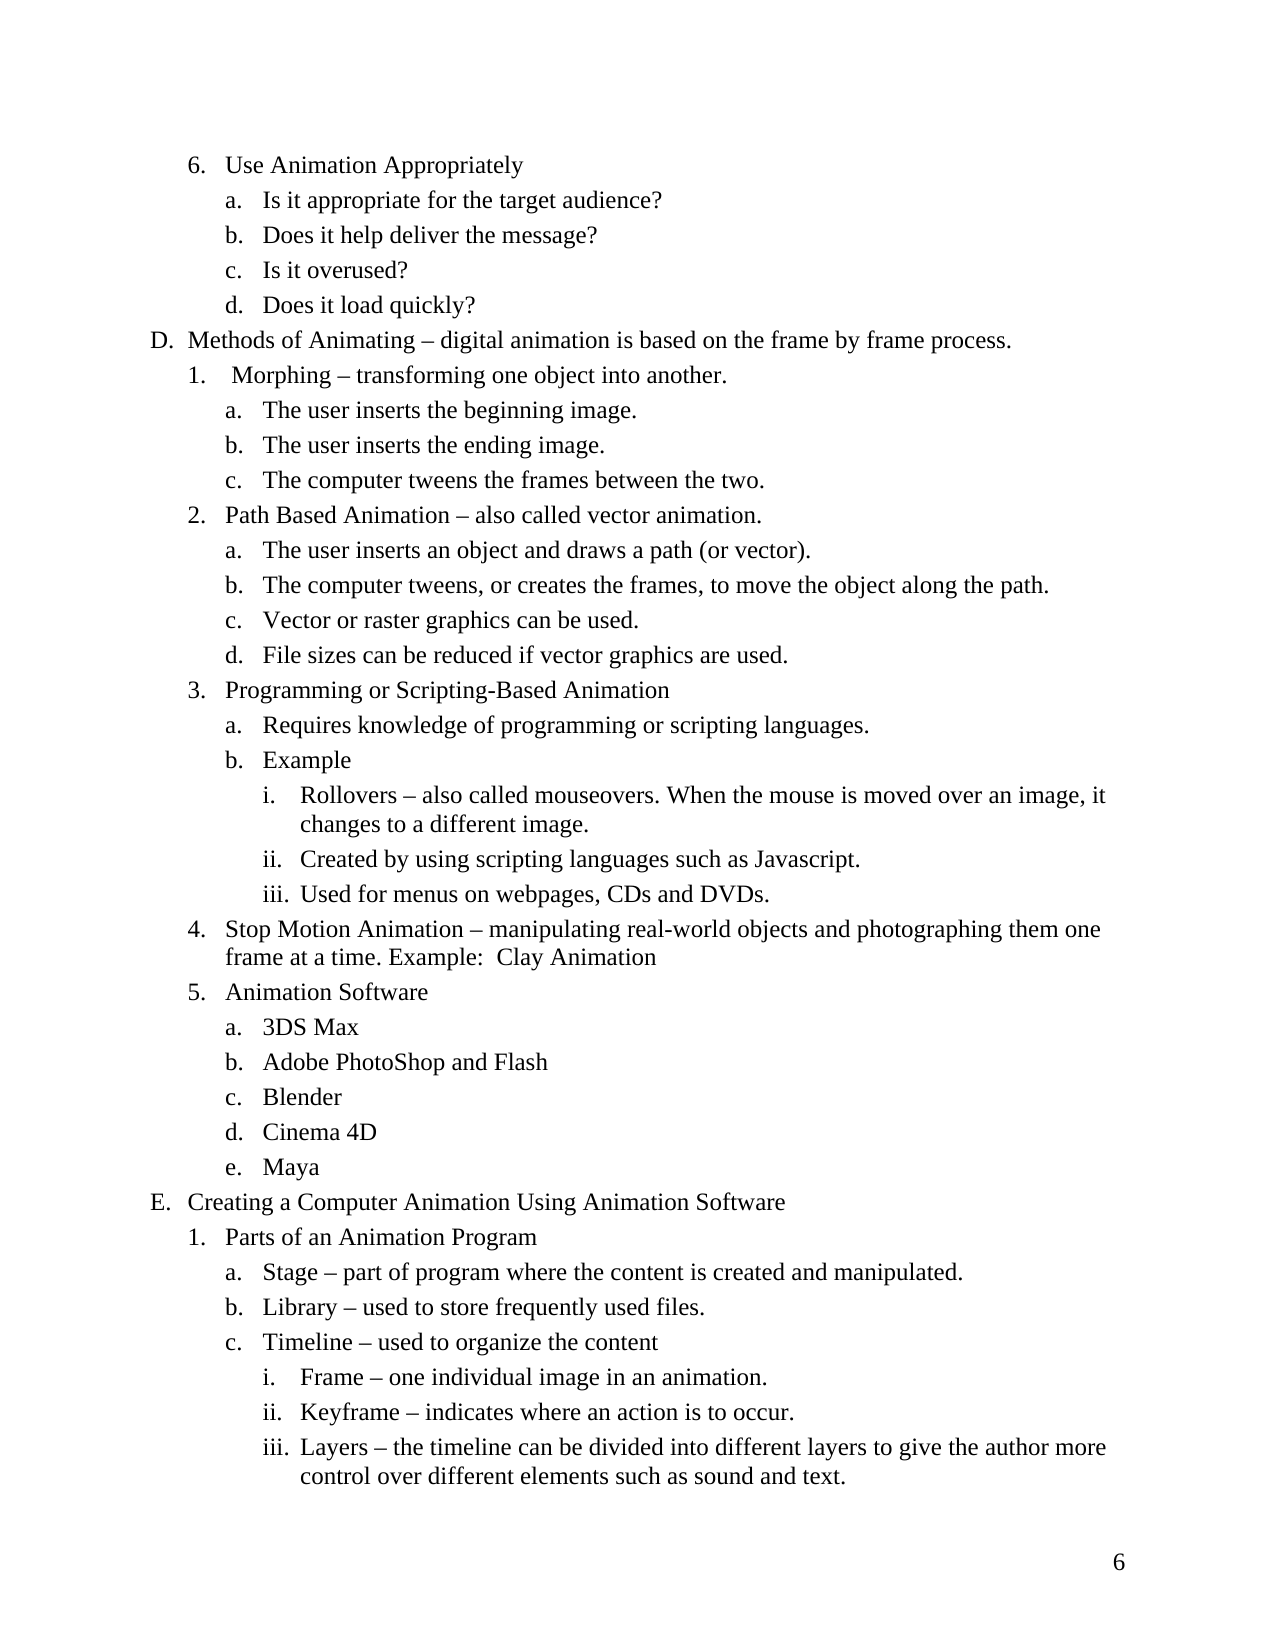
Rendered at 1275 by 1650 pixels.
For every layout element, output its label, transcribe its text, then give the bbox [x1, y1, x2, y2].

list Creating a Computer Animation Using Animation Software [150, 1187, 1125, 1216]
list Maya [225, 1152, 1125, 1181]
list Morphing – transforming one object into another. [187, 360, 1125, 389]
list Stage – part of program where the content is created and manipulated. [225, 1257, 1125, 1286]
list File sizes can be reduced if vector graphics are used. [225, 640, 1125, 669]
list 3DS Max [225, 1012, 1125, 1041]
list Cinema 4D [225, 1117, 1125, 1146]
list Does it load quickly? [225, 290, 1125, 319]
list Created by using scripting languages such as Javascript. [262, 844, 1125, 872]
list Is it overused? [225, 255, 1125, 284]
list Keyframe – indicates where an action is to occur. [262, 1397, 1125, 1426]
list Programming or Scripting-Based Animation [187, 675, 1125, 704]
list The computer tweens the frames between the two. [225, 465, 1125, 494]
list Path Based Animation – also called vector animation. [187, 500, 1125, 529]
list Blender [225, 1082, 1125, 1111]
list The user inserts an object and draws a path (or vector). [225, 535, 1125, 564]
list Vector or raster graphics can be used. [225, 605, 1125, 634]
list The computer tweens, or creates the frames, to move the object along the path. [225, 570, 1125, 599]
list The user inserts the ending image. [225, 430, 1125, 459]
list Does it help deliver the message? [225, 220, 1125, 249]
list Layers – the timeline can be divided into different layers to give the author more control over different elements such as sound and text. [262, 1432, 1125, 1490]
list Example [225, 745, 1125, 774]
list Timeline – used to organize the content [225, 1327, 1125, 1356]
list Requires knowledge of programming or scripting languages. [225, 710, 1125, 739]
list Rollovers – also called mouseovers. When the mouse is moved over an image, it changes to a different image. [262, 780, 1125, 837]
list Methods of Animating – digital animation is based on the frame by frame process. [150, 325, 1125, 354]
list Frame – one individual image in an animation. [262, 1362, 1125, 1391]
list Used for menus on webpages, CDs and DVDs. [262, 879, 1125, 907]
list Adobe PhotoShop and Flash [225, 1047, 1125, 1076]
list Is it appropriate for the target audience? [225, 185, 1125, 214]
list Use Animation Appropriately [187, 150, 1125, 179]
list Library – used to store frequently used files. [225, 1292, 1125, 1321]
list Parts of an Animation Program [187, 1222, 1125, 1251]
list The user inserts the beginning image. [225, 395, 1125, 424]
list Animation Software [187, 977, 1125, 1006]
list Stop Motion Animation – manipulating real-world objects and photographing them one frame at a time. Example: Clay Animation [187, 914, 1125, 971]
